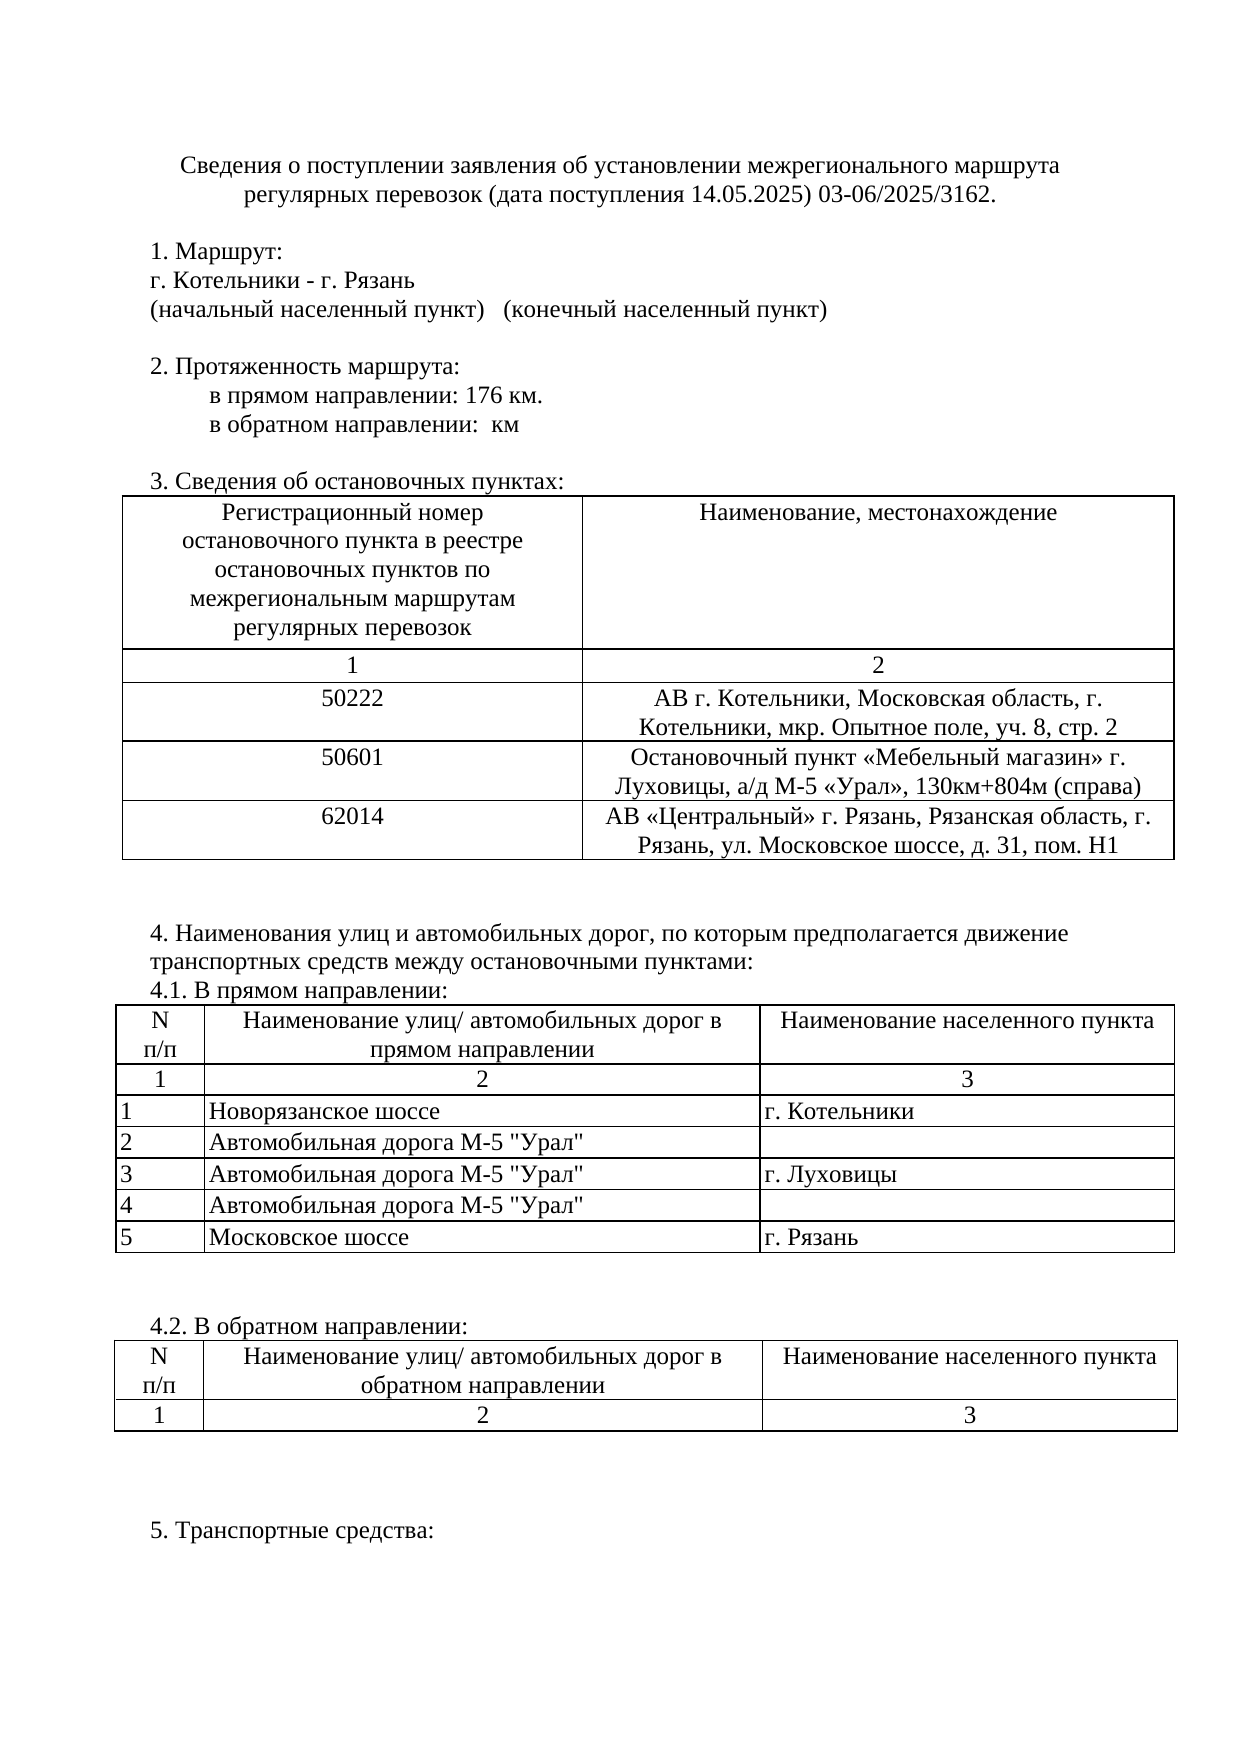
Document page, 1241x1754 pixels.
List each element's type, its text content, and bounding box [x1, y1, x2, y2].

table_cell АВ г. Котельники, Московская область, г. Котельники, мкр. Опытное поле, уч. 8, стр. 2 [583, 683, 1173, 740]
text 4. Наименования улиц и автомобильных дорог, по которым предполагается движение транспортных средств между остановочными пунктами: [150, 918, 1090, 975]
table_header Наименование улиц/ автомобильных дорог в обратном направлении [204, 1341, 762, 1398]
table_cell 1 [117, 1065, 204, 1094]
table_cell [761, 1190, 1174, 1220]
table_header Регистрационный номер остановочного пункта в реестре остановочных пунктов по межрегиональным маршрутам регулярных перевозок [123, 497, 582, 648]
table_cell 50222 [123, 683, 582, 740]
table_cell Автомобильная дорога М-5 "Урал" [205, 1159, 759, 1189]
text 3. Сведения об остановочных пунктах: [150, 466, 1090, 495]
table_cell 3 [763, 1399, 1177, 1430]
table_header N п/п [117, 1006, 204, 1063]
table_header N п/п [115, 1341, 203, 1398]
table_cell 1 [117, 1096, 204, 1126]
table_cell 5 [117, 1222, 204, 1252]
table_cell Новорязанское шоссе [205, 1096, 759, 1126]
table_cell 62014 [123, 801, 582, 858]
table_cell Автомобильная дорога М-5 "Урал" [205, 1190, 759, 1220]
text в обратном направлении: км [150, 409, 1090, 437]
table_cell Остановочный пункт «Мебельный магазин» г. Луховицы, а/д М-5 «Урал», 130км+804м (справа) [583, 742, 1173, 799]
text в прямом направлении: 176 км. [150, 380, 1090, 409]
table_cell 2 [205, 1065, 759, 1094]
text Сведения о поступлении заявления об установлении межрегионального маршрута регулярных перевозок (дата поступления 14.05.2025) 03-06/2025/3162. [150, 150, 1090, 207]
table_cell АВ «Центральный» г. Рязань, Рязанская область, г. Рязань, ул. Московское шоссе, д. 31, пом. Н1 [583, 801, 1173, 858]
table_cell Автомобильная дорога М-5 "Урал" [205, 1127, 759, 1157]
table_cell г. Рязань [761, 1222, 1174, 1252]
table_header Наименование, местонахождение [583, 497, 1173, 648]
table_cell 2 [583, 650, 1173, 681]
table_cell 50601 [123, 742, 582, 799]
table_header Наименование населенного пункта [761, 1006, 1174, 1063]
text 1. Маршрут: [150, 236, 1090, 265]
text г. Котельники - г. Рязань [150, 265, 1090, 294]
table_cell 3 [761, 1065, 1174, 1094]
table_header Наименование населенного пункта [763, 1341, 1177, 1398]
table_cell г. Луховицы [761, 1159, 1174, 1189]
table_cell 1 [123, 650, 582, 681]
text 2. Протяженность маршрута: [150, 351, 1090, 380]
text 5. Транспортные средства: [150, 1515, 1090, 1544]
table_cell 3 [117, 1159, 204, 1189]
table_cell [761, 1127, 1174, 1157]
table_cell Московское шоссе [205, 1222, 759, 1252]
table_cell 2 [204, 1400, 762, 1430]
table_header Наименование улиц/ автомобильных дорог в прямом направлении [205, 1006, 759, 1063]
table_cell 2 [117, 1127, 204, 1157]
text 4.1. В прямом направлении: [150, 975, 1090, 1004]
table_cell г. Котельники [761, 1096, 1174, 1126]
table_cell 1 [115, 1400, 203, 1430]
text 4.2. В обратном направлении: [150, 1311, 1090, 1339]
table_cell 4 [117, 1190, 204, 1220]
text (начальный населенный пункт) (конечный населенный пункт) [150, 294, 1090, 322]
